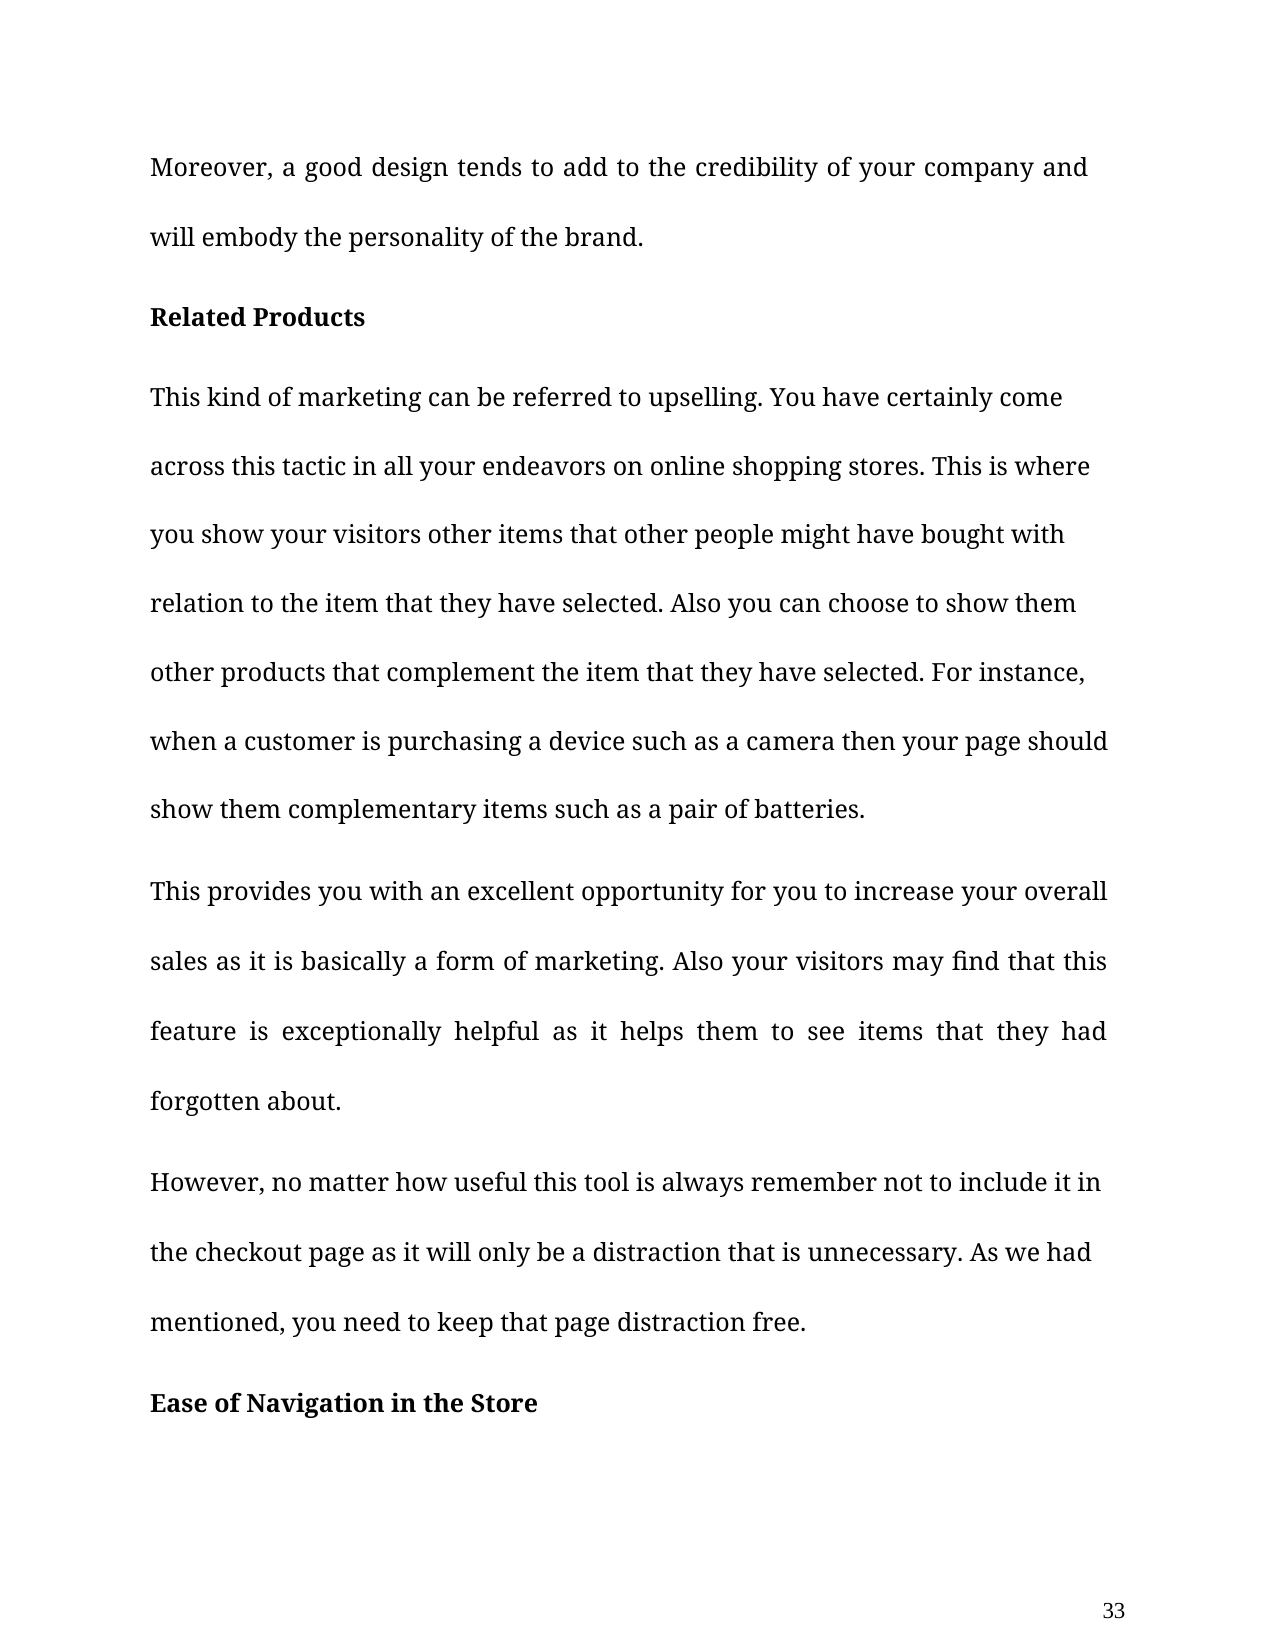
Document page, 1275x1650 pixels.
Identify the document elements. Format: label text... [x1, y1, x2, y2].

text This kind of marketing can be referred to upselling. You have certainly come across this tactic in all your endeavors on online shopping stores. This is where you show your visitors other items that other people might have bought with relation to the item that they have selected. Also you can choose to show them other products that complement the item that they have selected. For instance, when a customer is purchasing a device such as a camera then your page should show them complementary items such as a pair of batteries. [150, 379, 1123, 826]
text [150, 150, 1089, 253]
text Ease of Navigation in the Store [150, 1386, 1125, 1420]
text This provides you with an excellent opportunity for you to increase your overall sales as it is basically a form of marketing. Also your visitors may find that this feature is exceptionally helpful as it helps them to see items that they had forgotten about. [150, 873, 1108, 1117]
text However, no matter how useful this tool is always remember not to include it in the checkout page as it will only be a distraction that is unnecessary. As we had mentioned, you need to keep that page distraction free. [150, 1164, 1125, 1339]
text Related Products [150, 300, 1125, 334]
